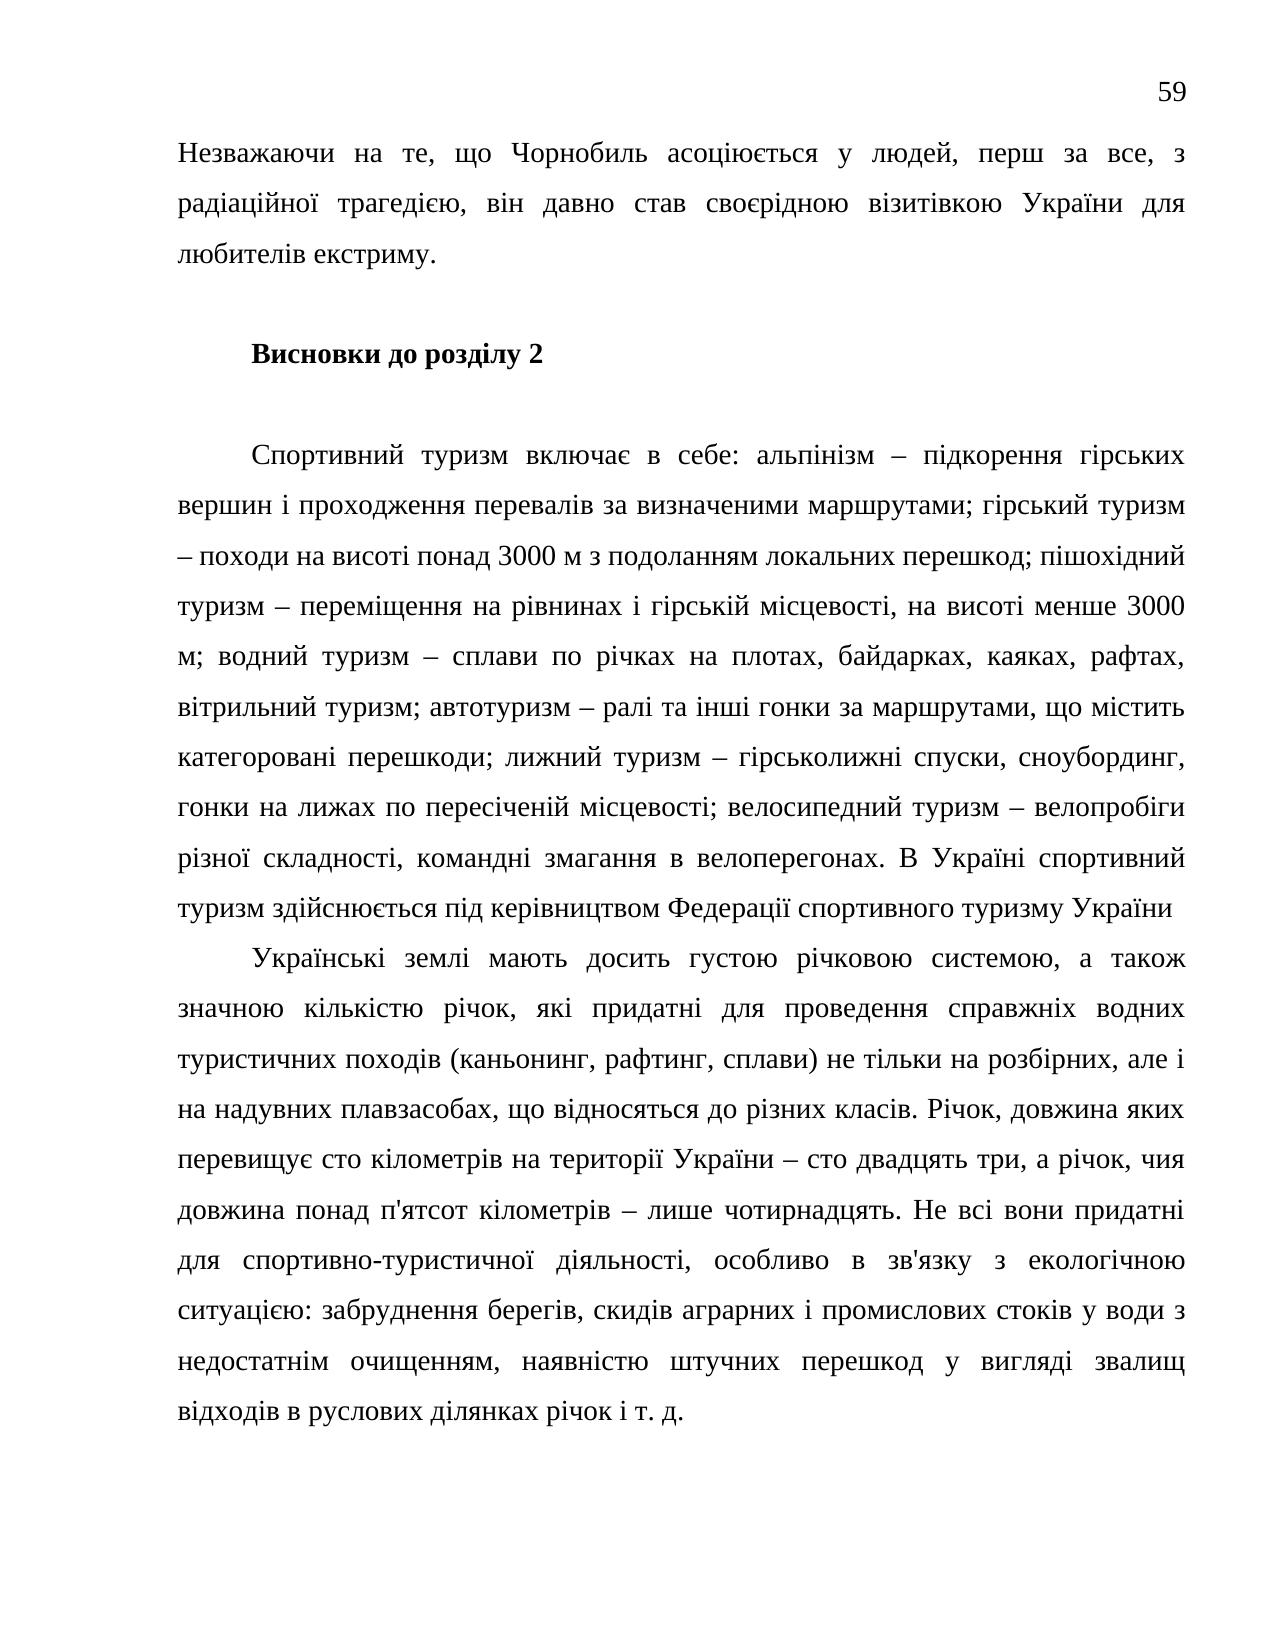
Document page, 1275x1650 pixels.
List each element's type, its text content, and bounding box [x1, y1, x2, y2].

text Українські землі мають досить густою річковою системою, а також значною кількістю річок, які придатні для проведення справжніх водних туристичних походів (каньонинг, рафтинг, сплави) не тільки на розбірних, але і на надувних плавзасобах, що відносяться до різних класів. Річок, довжина яких перевищує сто кілометрів на території України – сто двадцять три, а річок, чия довжина понад п'ятсот кілометрів – лише чотирнадцять. Не всі вони придатні для спортивно-туристичної діяльності, особливо в зв'язку з екологічною ситуацією: забруднення берегів, скидів аграрних і промислових стоків у води з недостатнім очищенням, наявністю штучних перешкод у вигляді звалищ відходів в руслових ділянках річок і т. д. [177, 940, 1186, 1427]
text Спортивний туризм включає в себе: альпінізм – підкорення гірських вершин і проходження перевалів за визначеними маршрутами; гірський туризм – походи на висоті понад 3000 м з подоланням локальних перешкод; пішохідний туризм – переміщення на рівнинах і гірській місцевості, на висоті менше 3000 м; водний туризм – сплави по річках на плотах, байдарках, каяках, рафтах, вітрильний туризм; автотуризм – ралі та інші гонки за маршрутами, що містить категоровані перешкоди; лижний туризм – гірськолижні спуски, сноубординг, гонки на лижах по пересіченій місцевості; велосипедний туризм – велопробіги різної складності, командні змагання в велоперегонах. В Україні спортивний туризм здійснюється під керівництвом Федерації спортивного туризму України [177, 437, 1186, 923]
text Висновки до розділу 2 [177, 337, 1186, 370]
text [177, 135, 1186, 269]
